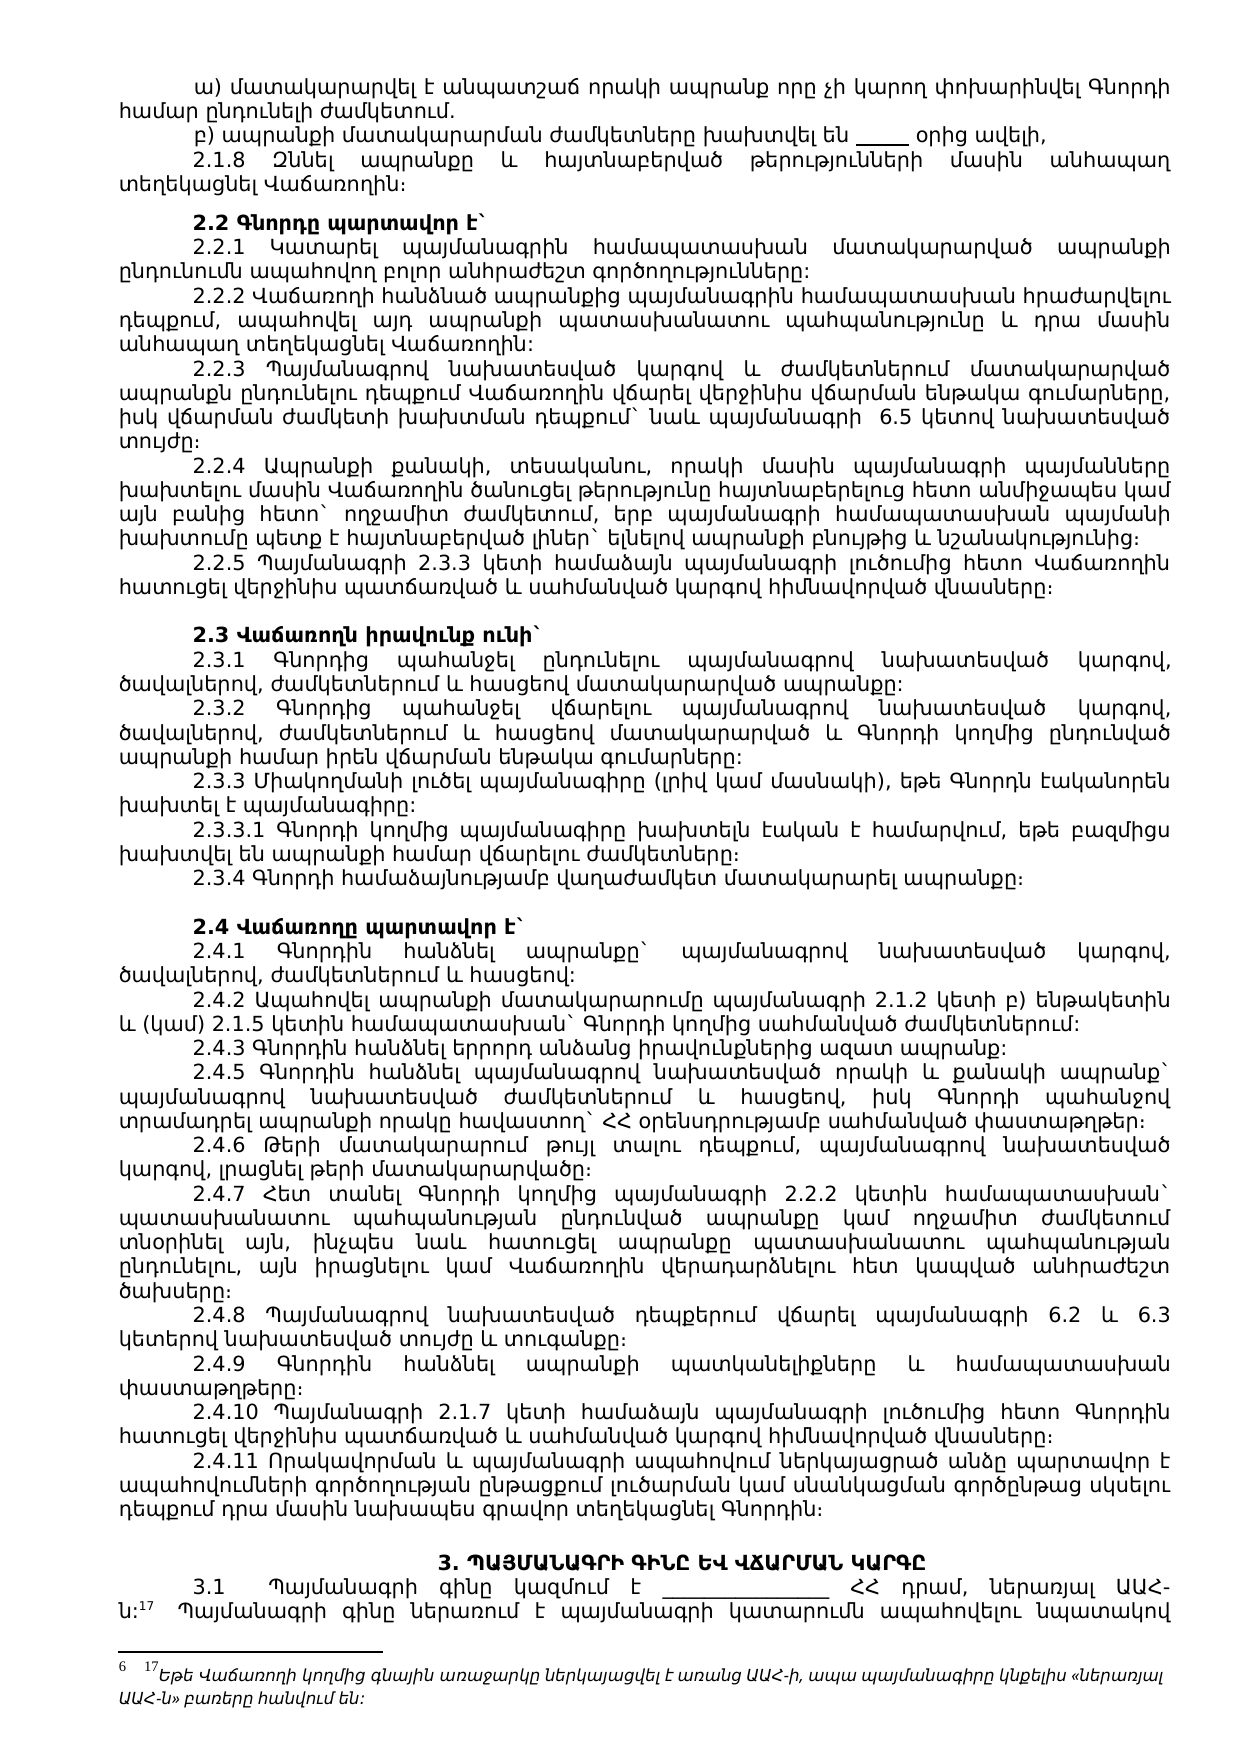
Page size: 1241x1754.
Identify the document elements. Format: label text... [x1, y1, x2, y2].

text 2.4.2 Ապահովել ապրանքի մատակարարումը պայմանագրի 2.1.2 կետի բ) ենթակետին և (կամ) 2.1.5 կետին համապատասխան` Գնորդի կողմից սահմանված ժամկետներում: [118, 988, 1171, 1036]
text 2.3.4 Գնորդի համաձայնությամբ վաղաժամկետ մատակարարել ապրանքը։ [118, 866, 1171, 891]
text 2.2 Գնորդը պարտավոր է` [118, 211, 1171, 235]
text 2.4.1 Գնորդին հանձնել ապրանքը` պայմանագրով նախատեսված կարգով, ծավալներով, ժամկետներում և հասցեով: [118, 939, 1171, 988]
text 2.2.1 Կատարել պայմանագրին համապատասխան մատակարարված ապրանքի ընդունումն ապահովող բոլոր անհրաժեշտ գործողությունները: [118, 235, 1171, 284]
text 2.3.1 Գնորդից պահանջել ընդունելու պայմանագրով նախատեսված կարգով, ծավալներով, ժամկետներում և հասցեով մատակարարված ապրանքը: [118, 648, 1171, 696]
text 2.3 Վաճառողն իրավունք ունի` [118, 623, 1171, 648]
text 2.3.3.1 Գնորդի կողմից պայմանագիրը խախտելն էական է համարվում, եթե բազմիցս խախտվել են ապրանքի համար վճարելու ժամկետները։ [118, 818, 1171, 866]
text 2.4.5 Գնորդին հանձնել պայմանագրով նախատեսված որակի և քանակի ապրանք` պայմանագրով նախատեսված ժամկետներում և հասցեով, իսկ Գնորդի պահանջով տրամադրել ապրանքի որակը հավաստող` ՀՀ օրենսդրությամբ սահմանված փաստաթղթեր։ [118, 1060, 1171, 1133]
text 2.4.7 Հետ տանել Գնորդի կողմից պայմանագրի 2.2.2 կետին համապատասխան` պատասխանատու պահպանության ընդունված ապրանքը կամ ողջամիտ ժամկետում տնօրինել այն, ինչպես նաև հատուցել ապրանքը պատասխանատու պահպանության ընդունելու, այն իրացնելու կամ Վաճառողին վերադարձնելու հետ կապված անհրաժեշտ ծախսերը։ [118, 1182, 1171, 1303]
text 2.4.9 Գնորդին հանձնել ապրանքի պատկանելիքները և համապատասխան փաստաթղթերը։ [118, 1352, 1171, 1400]
text 2.1.8 Զննել ապրանքը և հայտնաբերված թերությունների մասին անհապաղ տեղեկացնել Վաճառողին։ [118, 148, 1171, 196]
text 2.3.2 Գնորդից պահանջել վճարելու պայմանագրով նախատեսված կարգով, ծավալներով, ժամկետներում և հասցեով մատակարարված և Գնորդի կողմից ընդունված ապրանքի համար իրեն վճարման ենթակա գումարները: [118, 696, 1171, 769]
text 2.4.11 Որակավորման և պայմանագրի ապահովում ներկայացրած անձը պարտավոր է ապահովումների գործողության ընթացքում լուծարման կամ սնանկացման գործընթաց սկսելու դեպքում դրա մասին նախապես գրավոր տեղեկացնել Գնորդին։ [118, 1449, 1171, 1522]
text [118, 1575, 1171, 1623]
text 2.4.3 Գնորդին հանձնել երրորդ անձանց իրավունքներից ազատ ապրանք: [118, 1036, 1171, 1060]
text 2.3.3 Միակողմանի լուծել պայմանագիրը (լրիվ կամ մասնակի), եթե Գնորդն էականորեն խախտել է պայմանագիրը: [118, 769, 1171, 818]
text 2.2.5 Պայմանագրի 2.3.3 կետի համաձայն պայմանագրի լուծումից հետո Վաճառողին հատուցել վերջինիս պատճառված և սահմանված կարգով հիմնավորված վնասները։ [118, 551, 1171, 599]
text 2.2.4 Ապրանքի քանակի, տեսականու, որակի մասին պայմանագրի պայմանները խախտելու մասին Վաճառողին ծանուցել թերությունը հայտնաբերելուց հետո անմիջապես կամ այն բանից հետո` ողջամիտ ժամկետում, երբ պայմանագրի համապատասխան պայմանի խախտումը պետք է հայտնաբերված լիներ` ելնելով ապրանքի բնույթից և նշանակությունից։ [118, 454, 1171, 551]
text 2.4.8 Պայմանագրով նախատեսված դեպքերում վճարել պայմանագրի 6.2 և 6.3 կետերով նախատեսված տույժը և տուգանքը։ [118, 1303, 1171, 1352]
text 2.2.2 Վաճառողի հանձնած ապրանքից պայմանագրին համապատասխան հրաժարվելու դեպքում, ապահովել այդ ապրանքի պատասխանատու պահպանությունը և դրա մասին անհապաղ տեղեկացնել Վաճառողին: [118, 284, 1171, 357]
text 2.2.3 Պայմանագրով նախատեսված կարգով և ժամկետներում մատակարարված ապրանքն ընդունելու դեպքում Վաճառողին վճարել վերջինիս վճարման ենթակա գումարները, իսկ վճարման ժամկետի խախտման դեպքում` նաև պայմանագրի 6.5 կետով նախատեսված տույժը։ [118, 357, 1171, 454]
text 2.4.6 Թերի մատակարարում թույլ տալու դեպքում, պայմանագրով նախատեսված կարգով, լրացնել թերի մատակարարվածը։ [118, 1133, 1171, 1182]
text ա) մատակարարվել է անպատշաճ որակի ապրանք որը չի կարող փոխարինվել Գնորդի համար ընդունելի ժամկետում. [118, 75, 1171, 123]
text բ) ապրանքի մատակարարման ժամկետները խախտվել են օրից ավելի, [118, 123, 1171, 148]
text 2.4 Վաճառողը պարտավոր է` [118, 915, 1171, 939]
text 3. ՊԱՅՄԱՆԱԳՐԻ ԳԻՆԸ ԵՎ ՎՃԱՐՄԱՆ ԿԱՐԳԸ [118, 1551, 1171, 1575]
text 2.4.10 Պայմանագրի 2.1.7 կետի համաձայն պայմանագրի լուծումից հետո Գնորդին հատուցել վերջինիս պատճառված և սահմանված կարգով հիմնավորված վնասները։ [118, 1400, 1171, 1449]
